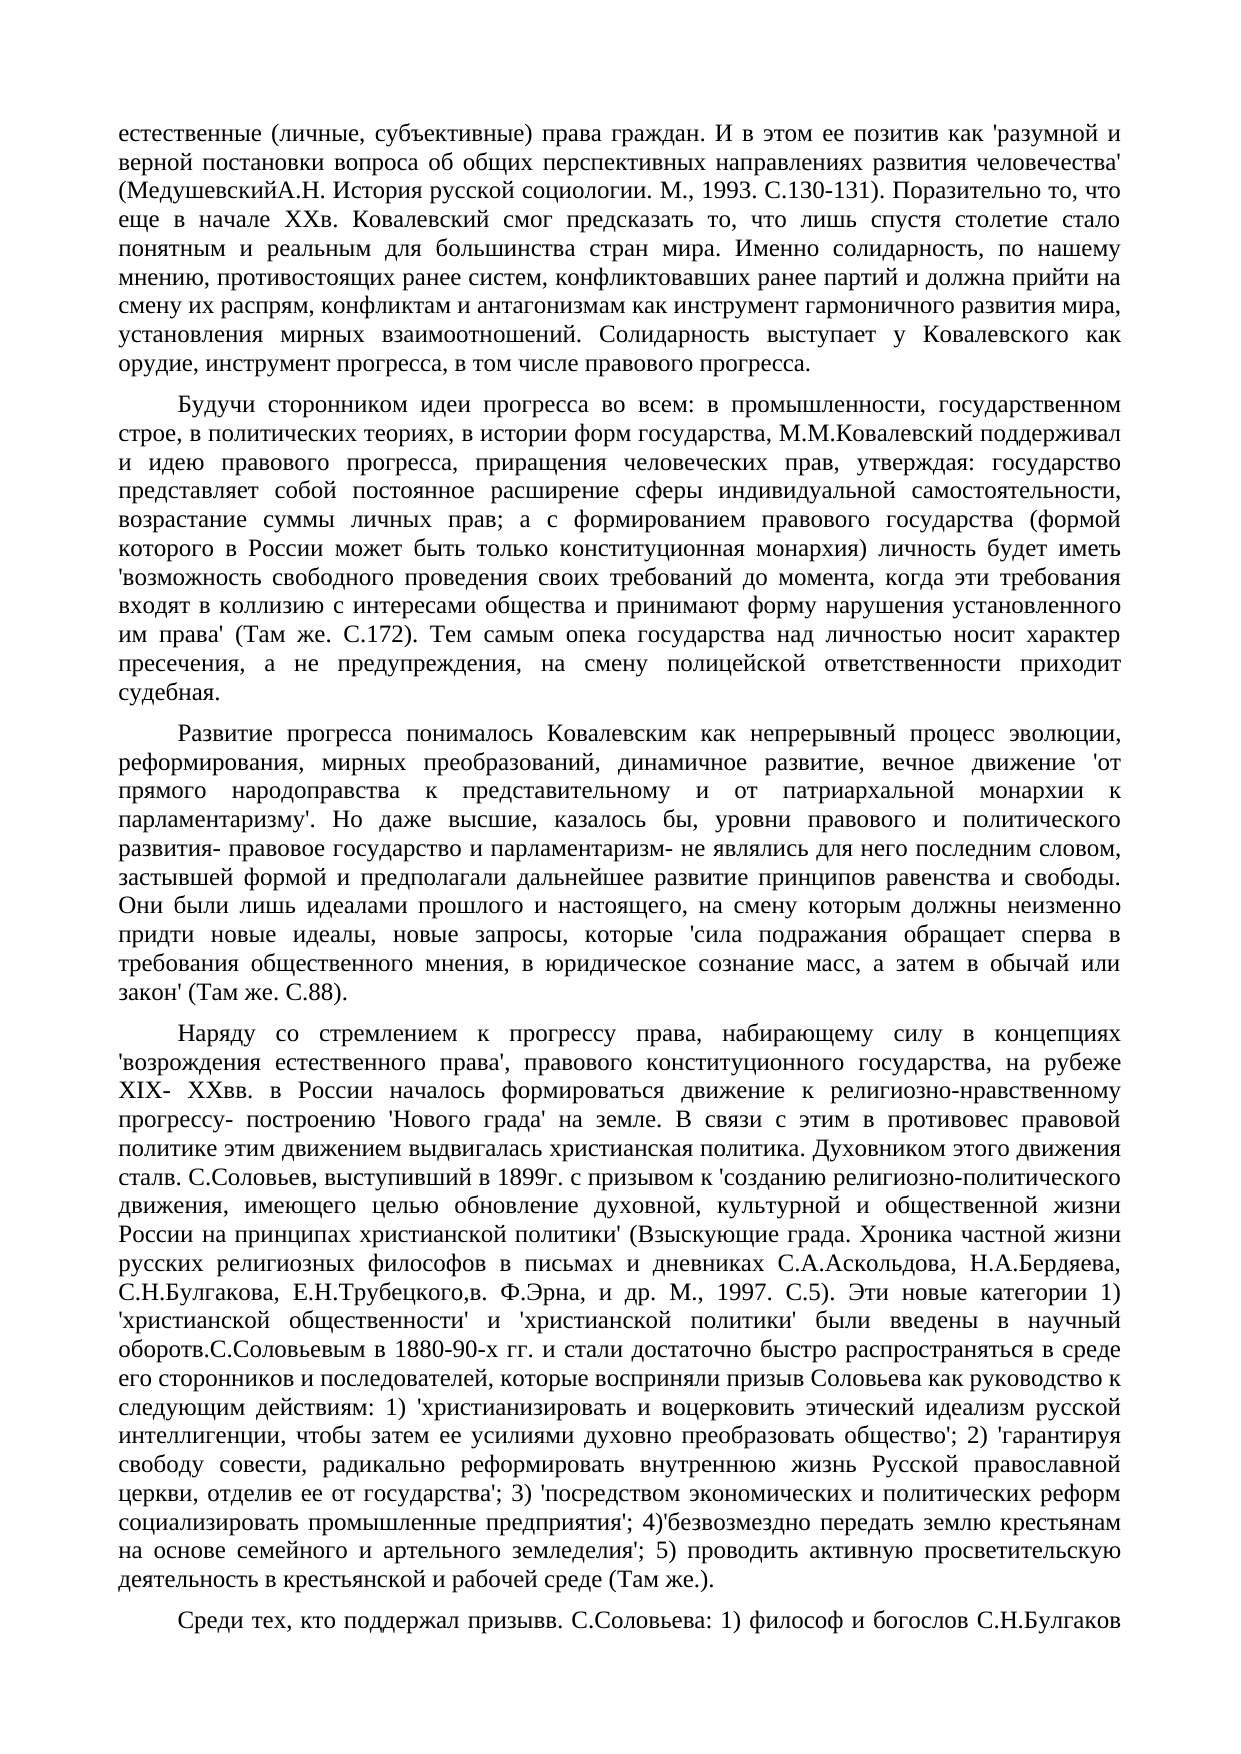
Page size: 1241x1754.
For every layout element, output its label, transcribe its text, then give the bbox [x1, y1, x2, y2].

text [118, 118, 1122, 377]
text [118, 1606, 1122, 1634]
text Наряду со стремлением к прогрессу права, набирающему силу в концепциях 'возрождения естественного права', правового конституционного государства, на рубеже XIX- ХХвв. в России началось формироваться движение к религиозно-нравственному прогрессу- построению 'Нового града' на земле. В связи с этим в противовес правовой политике этим движением выдвигалась христианская политика. Духовником этого движения сталв. С.Соловьев, выступивший в 1899г. с призывом к 'созданию религиозно-политического движения, имеющего целью обновление духовной, культурной и общественной жизни России на принципах христианской политики' (Взыскующие града. Хроника частной жизни русских религиозных философов в письмах и дневниках С.А.Аскольдова, Н.А.Бердяева, С.Н.Булгакова, Е.Н.Трубецкого,в. Ф.Эрна, и др. М., 1997. С.5). Эти новые категории 1) 'христианской общественности' и 'христианской политики' были введены в научный оборотв.С.Соловьевым в 1880-90-х гг. и стали достаточно быстро распространяться в среде его сторонников и последователей, которые восприняли призыв Соловьева как руководство к следующим действиям: 1) 'христианизировать и воцерковить этический идеализм русской интеллигенции, чтобы затем ее усилиями духовно преобразовать общество'; 2) 'гарантируя свободу совести, радикально реформировать внутреннюю жизнь Русской православной церкви, отделив ее от государства'; 3) 'посредством экономических и политических реформ социализировать промышленные предприятия'; 4)'безвозмездно передать землю крестьянам на основе семейного и артельного земледелия'; 5) проводить активную просветительскую деятельность в крестьянской и рабочей среде (Там же.). [118, 1018, 1122, 1593]
text Будучи сторонником идеи прогресса во всем: в промышленности, государственном строе, в политических теориях, в истории форм государства, М.М.Ковалевский поддерживал и идею правового прогресса, приращения человеческих прав, утверждая: государство представляет собой постоянное расширение сферы индивидуальной самостоятельности, возрастание суммы личных прав; а с формированием правового государства (формой которого в России может быть только конституционная монархия) личность будет иметь 'возможность свободного проведения своих требований до момента, когда эти требования входят в коллизию с интересами общества и принимают форму нарушения установленного им права' (Там же. С.172). Тем самым опека государства над личностью носит характер пресечения, а не предупреждения, на смену полицейской ответственности приходит судебная. [118, 389, 1122, 706]
text Развитие прогресса понималось Ковалевским как непрерывный процесс эволюции, реформирования, мирных преобразований, динамичное развитие, вечное движение 'от прямого народоправства к представительному и от патриархальной монархии к парламентаризму'. Но даже высшие, казалось бы, уровни правового и политического развития- правовое государство и парламентаризм- не являлись для него последним словом, застывшей формой и предполагали дальнейшее развитие принципов равенства и свободы. Они были лишь идеалами прошлого и настоящего, на смену которым должны неизменно придти новые идеалы, новые запросы, которые 'сила подражания обращает сперва в требования общественного мнения, в юридическое сознание масс, а затем в обычай или закон' (Там же. С.88). [118, 718, 1122, 1006]
